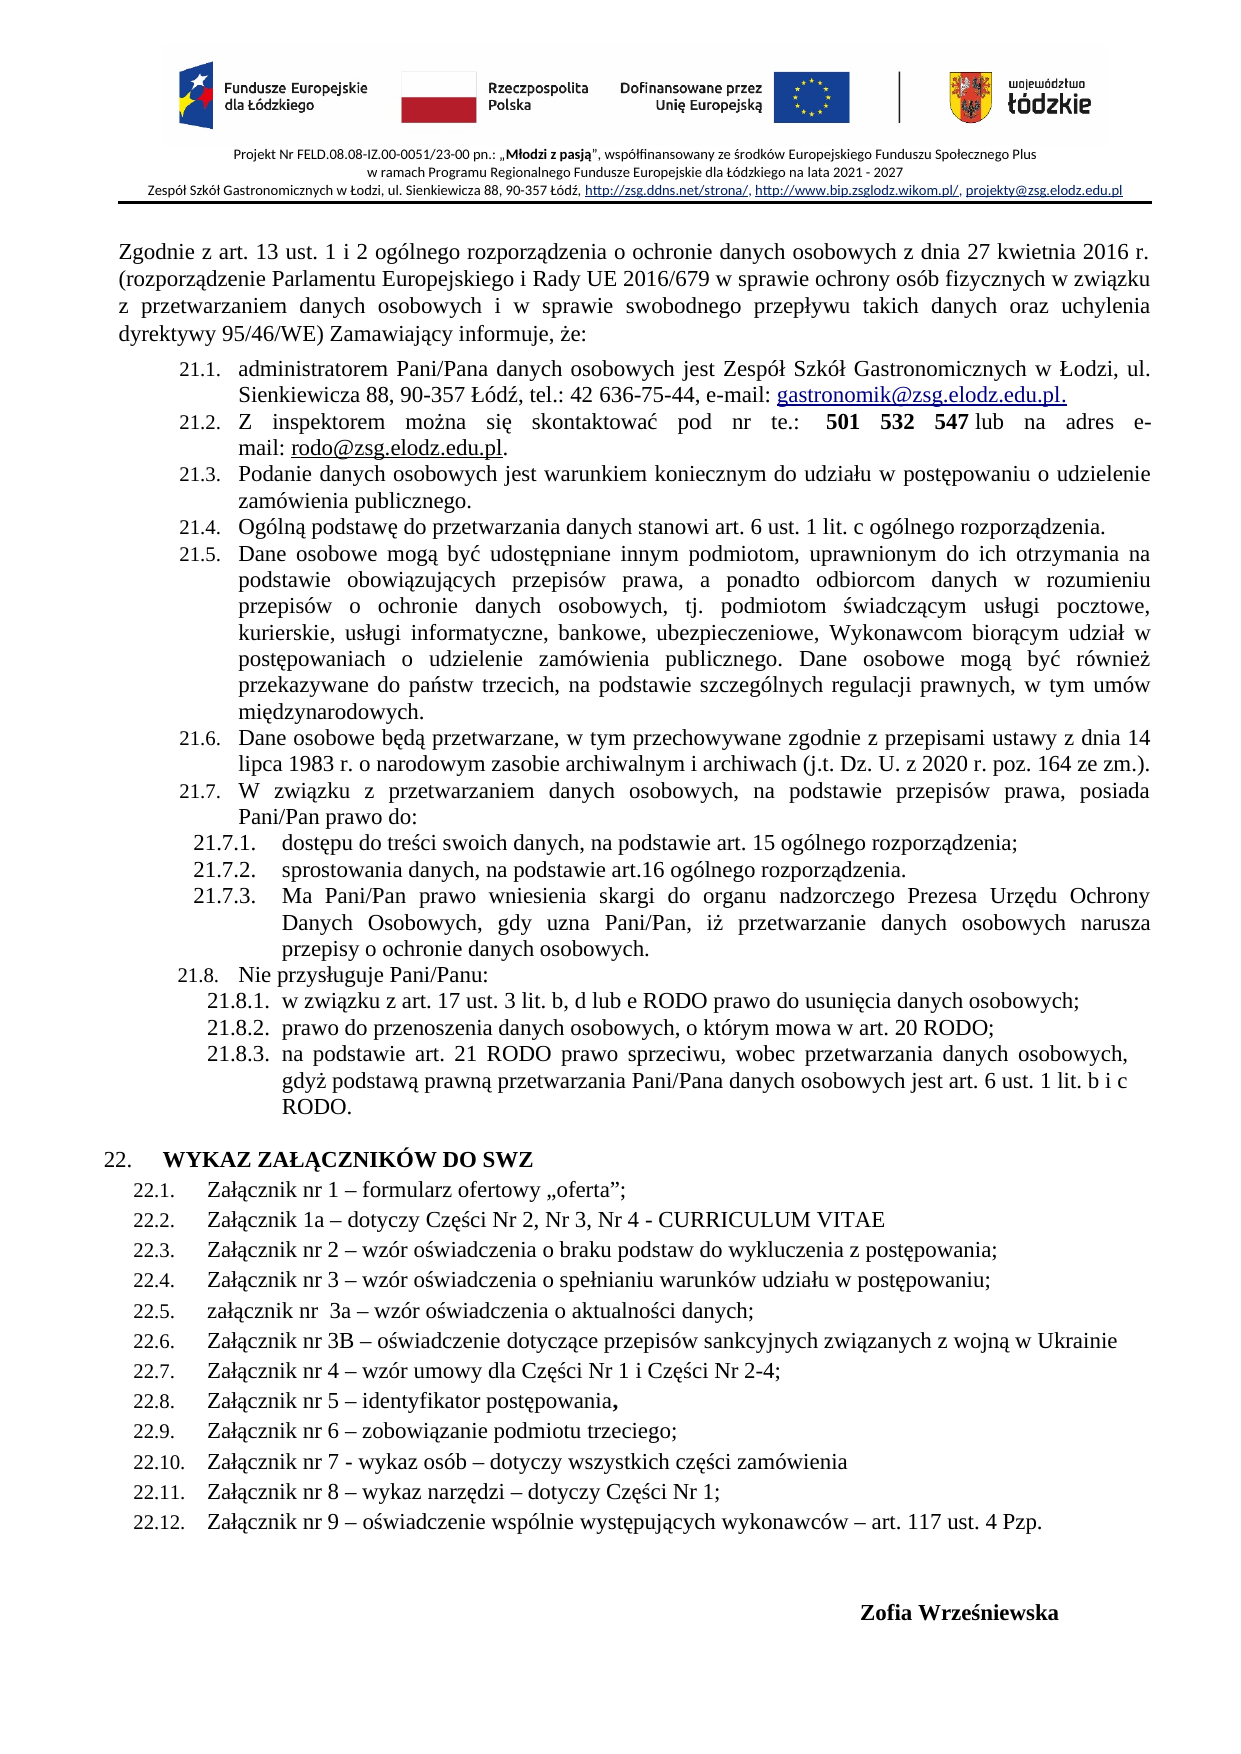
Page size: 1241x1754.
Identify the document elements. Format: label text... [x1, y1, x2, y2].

list W związku z przetwarzaniem danych osobowych, na podstawie przepisów prawa, posiada Pani/Pan prawo do: [179, 777, 1152, 829]
list Ma Pani/Pan prawo wniesienia skargi do organu nadzorczego Prezesa Urzędu Ochrony Danych Osobowych, gdy uzna Pani/Pan, iż przetwarzanie danych osobowych narusza przepisy o ochronie danych osobowych. [193, 882, 1152, 961]
list Załącznik nr 3B – oświadczenie dotyczące przepisów sankcyjnych związanych z wojną w Ukrainie [133, 1327, 1137, 1353]
list administratorem Pani/Pana danych osobowych jest Zespół Szkół Gastronomicznych w Łodzi, ul. Sienkiewicza 88, 90-357 Łódź, tel.: 42 636-75-44, e-mail: gastronomik@zsg.elodz.edu.pl. [179, 355, 1152, 408]
list Załącznik nr 3 – wzór oświadczenia o spełnianiu warunków udziału w postępowaniu; [133, 1267, 1137, 1293]
list Załącznik nr 4 – wzór umowy dla Części Nr 1 i Części Nr 2-4; [133, 1357, 1137, 1383]
list WYKAZ ZAŁĄCZNIKÓW DO SWZ [103, 1146, 1152, 1172]
list Załącznik nr 5 – identyfikator postępowania, [133, 1387, 1137, 1414]
list sprostowania danych, na podstawie art.16 ogólnego rozporządzenia. [193, 856, 1152, 882]
list Dane osobowe będą przetwarzane, w tym przechowywane zgodnie z przepisami ustawy z dnia 14 lipca 1983 r. o narodowym zasobie archiwalnym i archiwach (j.t. Dz. U. z 2020 r. poz. 164 ze zm.). [179, 724, 1152, 777]
list Załącznik 1a – dotyczy Części Nr 2, Nr 3, Nr 4 - CURRICULUM VITAE [133, 1206, 1137, 1232]
list Załącznik nr 7 - wykaz osób – dotyczy wszystkich części zamówienia [133, 1448, 1137, 1474]
list Załącznik nr 6 – zobowiązanie podmiotu trzeciego; [133, 1418, 1137, 1444]
list dostępu do treści swoich danych, na podstawie art. 15 ogólnego rozporządzenia; [193, 829, 1152, 856]
list Dane osobowe mogą być udostępniane innym podmiotom, uprawnionym do ich otrzymania na podstawie obowiązujących przepisów prawa, a ponadto odbiorcom danych w rozumieniu przepisów o ochronie danych osobowych, tj. podmiotom świadczącym usługi pocztowe, kurierskie, usługi informatyczne, bankowe, ubezpieczeniowe, Wykonawcom biorącym udział w postępowaniach o udzielenie zamówienia publicznego. Dane osobowe mogą być również przekazywane do państw trzecich, na podstawie szczególnych regulacji prawnych, w tym umów międzynarodowych. [179, 539, 1152, 724]
picture [162, 44, 1108, 146]
text Zofia Wrześniewska [767, 1599, 1152, 1625]
list Załącznik nr 9 – oświadczenie wspólnie występujących wykonawców – art. 117 ust. 4 Pzp. [133, 1508, 1137, 1534]
list Załącznik nr 1 – formularz ofertowy „oferta”; [133, 1176, 1137, 1202]
list na podstawie art. 21 RODO prawo sprzeciwu, wobec przetwarzania danych osobowych, gdyż podstawą prawną przetwarzania Pani/Pana danych osobowych jest art. 6 ust. 1 lit. b i c RODO. [207, 1040, 1130, 1119]
list Podanie danych osobowych jest warunkiem koniecznym do udziału w postępowaniu o udzielenie zamówienia publicznego. [179, 461, 1152, 513]
text Zgodnie z art. 13 ust. 1 i 2 ogólnego rozporządzenia o ochronie danych osobowych z dnia 27 kwietnia 2016 r. (rozporządzenie Parlamentu Europejskiego i Rady UE 2016/679 w sprawie ochrony osób fizycznych w związku z przetwarzaniem danych osobowych i w sprawie swobodnego przepływu takich danych oraz uchylenia dyrektywy 95/46/WE) Zamawiający informuje, że: [118, 238, 1152, 346]
list załącznik nr 3a – wzór oświadczenia o aktualności danych; [133, 1297, 1137, 1323]
list Z inspektorem można się skontaktować pod nr te.: 501 532 547 lub na adres e-mail: rodo@zsg.elodz.edu.pl. [179, 408, 1152, 461]
list Nie przysługuje Pani/Panu: [177, 961, 1130, 988]
list Załącznik nr 2 – wzór oświadczenia o braku podstaw do wykluczenia z postępowania; [133, 1236, 1137, 1263]
list w związku z art. 17 ust. 3 lit. b, d lub e RODO prawo do usunięcia danych osobowych; [207, 988, 1130, 1014]
list prawo do przenoszenia danych osobowych, o którym mowa w art. 20 RODO; [207, 1014, 1130, 1040]
list Ogólną podstawę do przetwarzania danych stanowi art. 6 ust. 1 lit. c ogólnego rozporządzenia. [179, 513, 1152, 539]
list Załącznik nr 8 – wykaz narzędzi – dotyczy Części Nr 1; [133, 1478, 1137, 1504]
